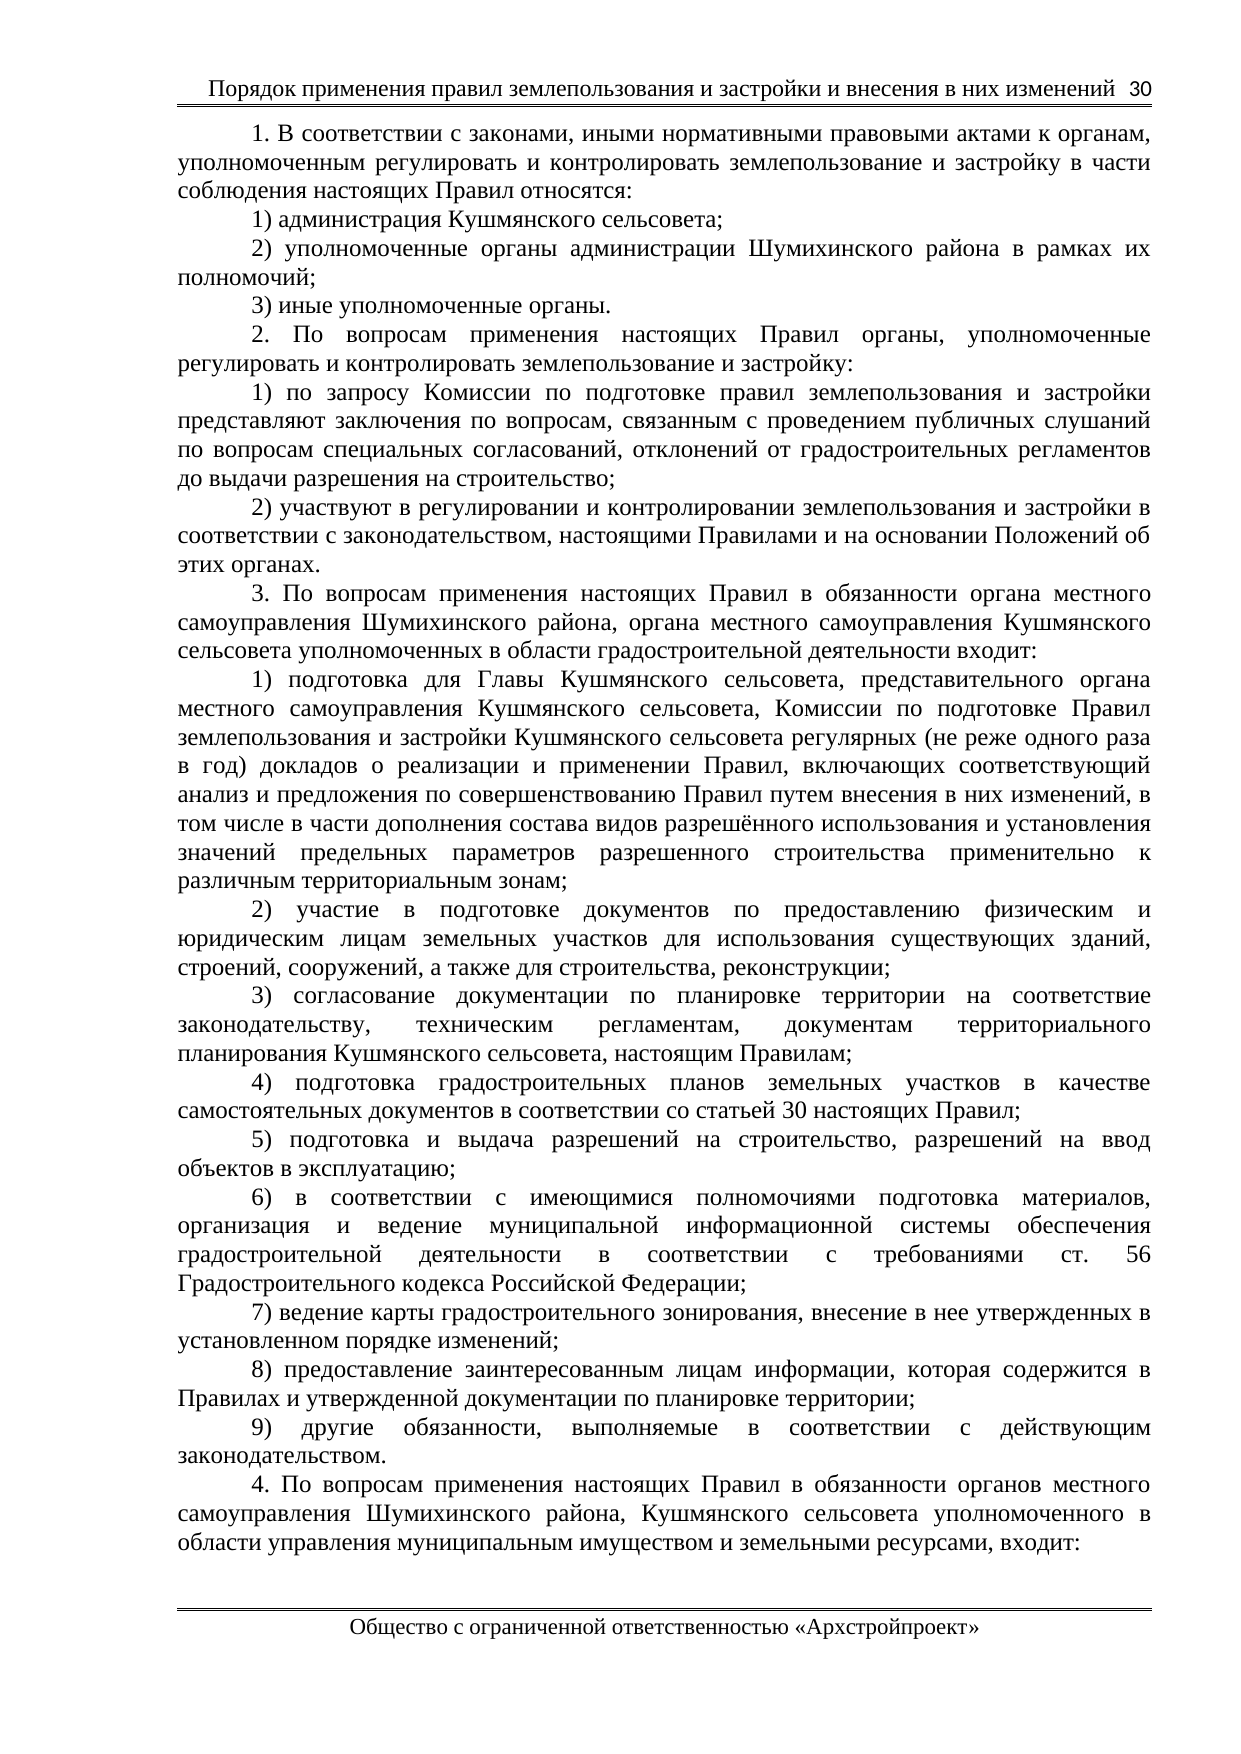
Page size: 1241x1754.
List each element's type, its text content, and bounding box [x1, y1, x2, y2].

text 9) другие обязанности, выполняемые в соответствии с действующим законодательством. [177, 1412, 1152, 1469]
text 4) подготовка градостроительных планов земельных участков в качестве самостоятельных документов в соответствии со статьей 30 настоящих Правил; [177, 1067, 1152, 1124]
text 3) иные уполномоченные органы. [177, 291, 1152, 319]
text 1. В соответствии с законами, иными нормативными правовыми актами к органам, уполномоченным регулировать и контролировать землепользование и застройку в части соблюдения настоящих Правил относятся: [177, 118, 1152, 204]
text 6) в соответствии с имеющимися полномочиями подготовка материалов, организация и ведение муниципальной информационной системы обеспечения градостроительной деятельности в соответствии с требованиями ст. 56 Градостроительного кодекса Российской Федерации; [177, 1182, 1152, 1297]
text 3. По вопросам применения настоящих Правил в обязанности органа местного самоуправления Шумихинского района, органа местного самоуправления Кушмянского сельсовета уполномоченных в области градостроительной деятельности входит: [177, 578, 1152, 664]
text 2) участие в подготовке документов по предоставлению физическим и юридическим лицам земельных участков для использования существующих зданий, строений, сооружений, а также для строительства, реконструкции; [177, 894, 1152, 981]
text 2. По вопросам применения настоящих Правил органы, уполномоченные регулировать и контролировать землепользование и застройку: [177, 319, 1152, 377]
text 2) уполномоченные органы администрации Шумихинского района в рамках их полномочий; [177, 233, 1152, 291]
text 1) администрация Кушмянского сельсовета; [177, 204, 1152, 233]
text 4. По вопросам применения настоящих Правил в обязанности органов местного самоуправления Шумихинского района, Кушмянского сельсовета уполномоченного в области управления муниципальным имуществом и земельными ресурсами, входит: [177, 1469, 1152, 1556]
text 8) предоставление заинтересованным лицам информации, которая содержится в Правилах и утвержденной документации по планировке территории; [177, 1354, 1152, 1412]
text 2) участвуют в регулировании и контролировании землепользования и застройки в соответствии с законодательством, настоящими Правилами и на основании Положений об этих органах. [177, 492, 1152, 578]
text 3) согласование документации по планировке территории на соответствие законодательству, техническим регламентам, документам территориального планирования Кушмянского сельсовета, настоящим Правилам; [177, 981, 1152, 1067]
text 1) по запросу Комиссии по подготовке правил землепользования и застройки представляют заключения по вопросам, связанным с проведением публичных слушаний по вопросам специальных согласований, отклонений от градостроительных регламентов до выдачи разрешения на строительство; [177, 377, 1152, 492]
text 7) ведение карты градостроительного зонирования, внесение в нее утвержденных в установленном порядке изменений; [177, 1297, 1152, 1354]
text 5) подготовка и выдача разрешений на строительство, разрешений на ввод объектов в эксплуатацию; [177, 1124, 1152, 1182]
text 1) подготовка для Главы Кушмянского сельсовета, представительного органа местного самоуправления Кушмянского сельсовета, Комиссии по подготовке Правил землепользования и застройки Кушмянского сельсовета регулярных (не реже одного раза в год) докладов о реализации и применении Правил, включающих соответствующий анализ и предложения по совершенствованию Правил путем внесения в них изменений, в том числе в части дополнения состава видов разрешённого использования и установления значений предельных параметров разрешенного строительства применительно к различным территориальным зонам; [177, 664, 1152, 894]
